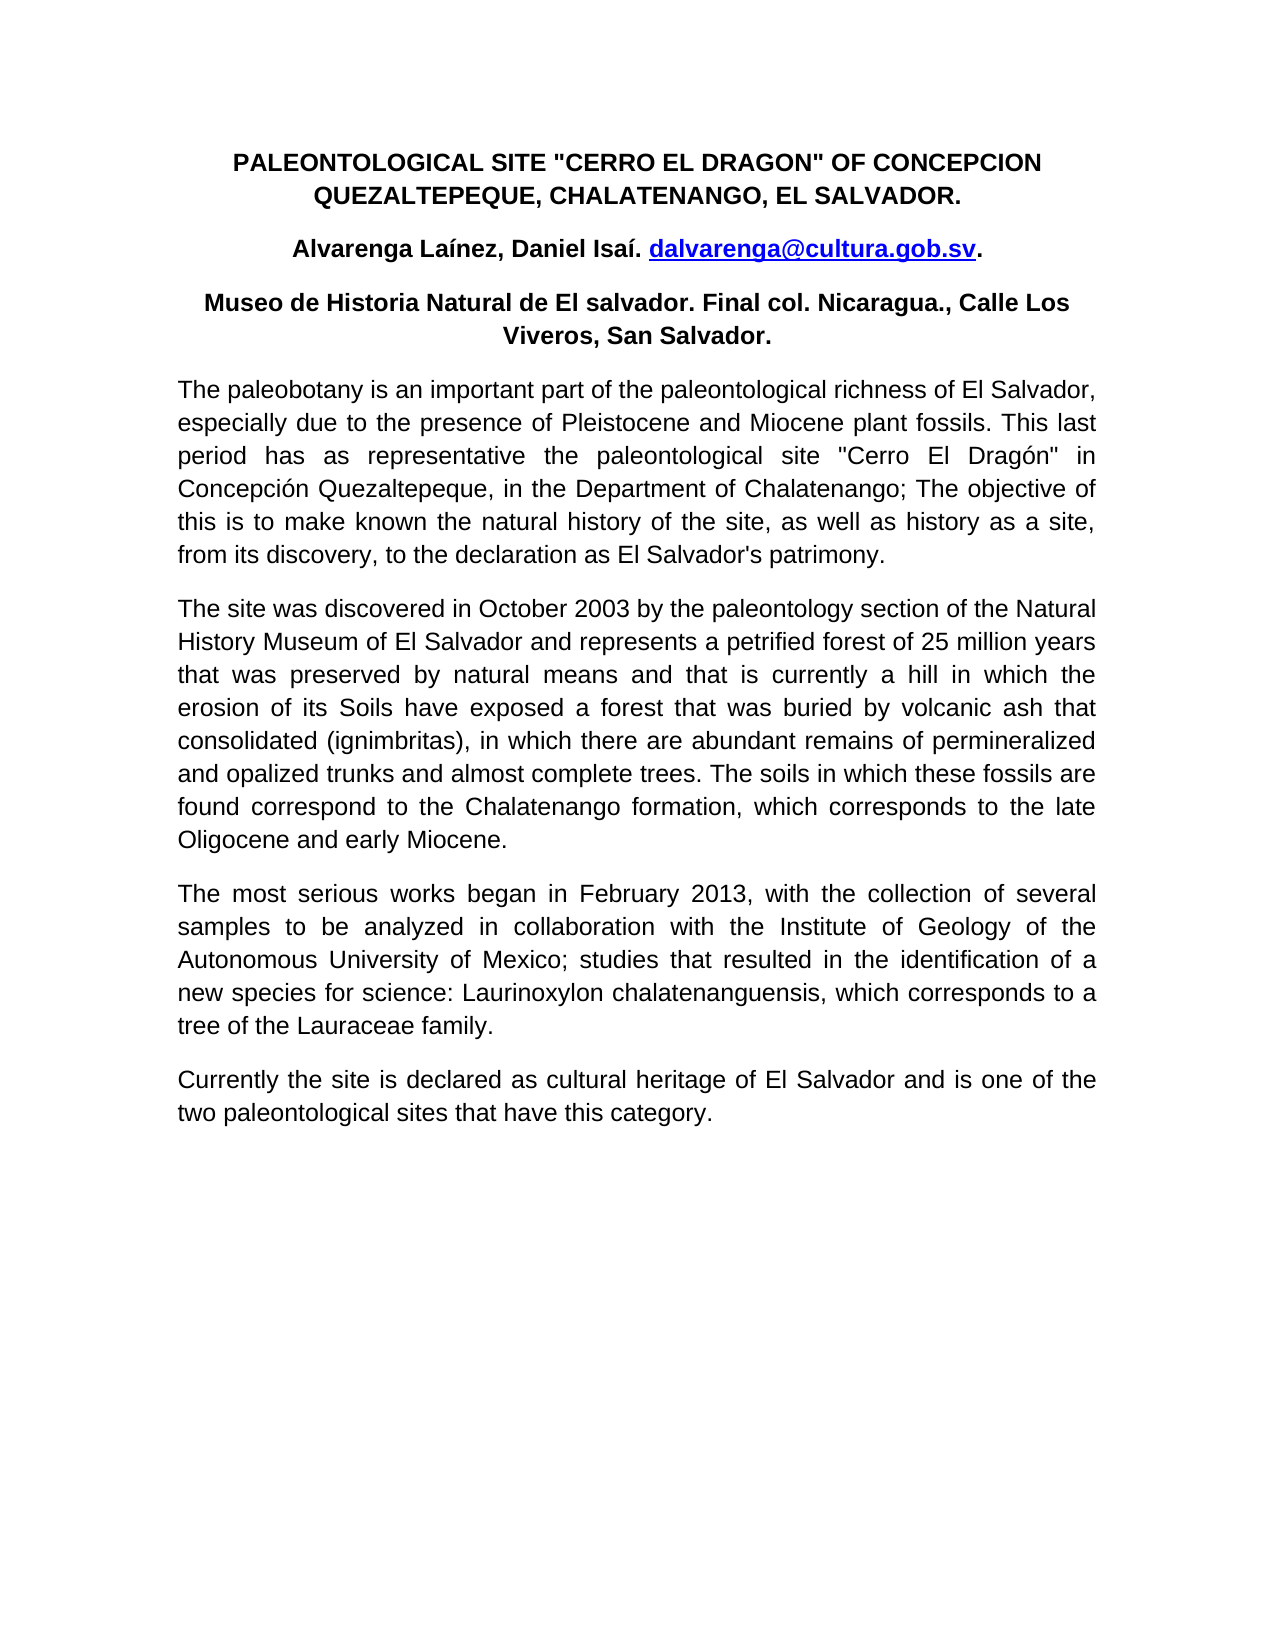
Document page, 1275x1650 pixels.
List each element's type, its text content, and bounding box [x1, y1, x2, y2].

text The most serious works began in February 2013, with the collection of several samples to be analyzed in collaboration with the Institute of Geology of the Autonomous University of Mexico; studies that resulted in the identification of a new species for science: Laurinoxylon chalatenanguensis, which corresponds to a tree of the Lauraceae family. [177, 879, 1098, 1040]
text Alvarenga Laínez, Daniel Isaí. dalvarenga@cultura.gob.sv. [177, 234, 1098, 263]
text PALEONTOLOGICAL SITE "CERRO EL DRAGON" OF CONCEPCION QUEZALTEPEQUE, CHALATENANGO, EL SALVADOR. [177, 148, 1098, 209]
text Currently the site is declared as cultural heritage of El Salvador and is one of the two paleontological sites that have this category. [177, 1065, 1098, 1127]
text The paleobotany is an important part of the paleontological richness of El Salvador, especially due to the presence of Pleistocene and Miocene plant fossils. This last period has as representative the paleontological site "Cerro El Dragón" in Concepción Quezaltepeque, in the Department of Chalatenango; The objective of this is to make known the natural history of the site, as well as history as a site, from its discovery, to the declaration as El Salvador's patrimony. [177, 375, 1098, 569]
text The site was discovered in October 2003 by the paleontology section of the Natural History Museum of El Salvador and represents a petrified forest of 25 million years that was preserved by natural means and that is currently a hill in which the erosion of its Soils have exposed a forest that was buried by volcanic ash that consolidated (ignimbritas), in which there are abundant remains of permineralized and opalized trunks and almost complete trees. The soils in which these fossils are found correspond to the Chalatenango formation, which corresponds to the late Oligocene and early Miocene. [177, 594, 1098, 854]
text Museo de Historia Natural de El salvador. Final col. Nicaragua., Calle Los Viveros, San Salvador. [177, 288, 1098, 350]
